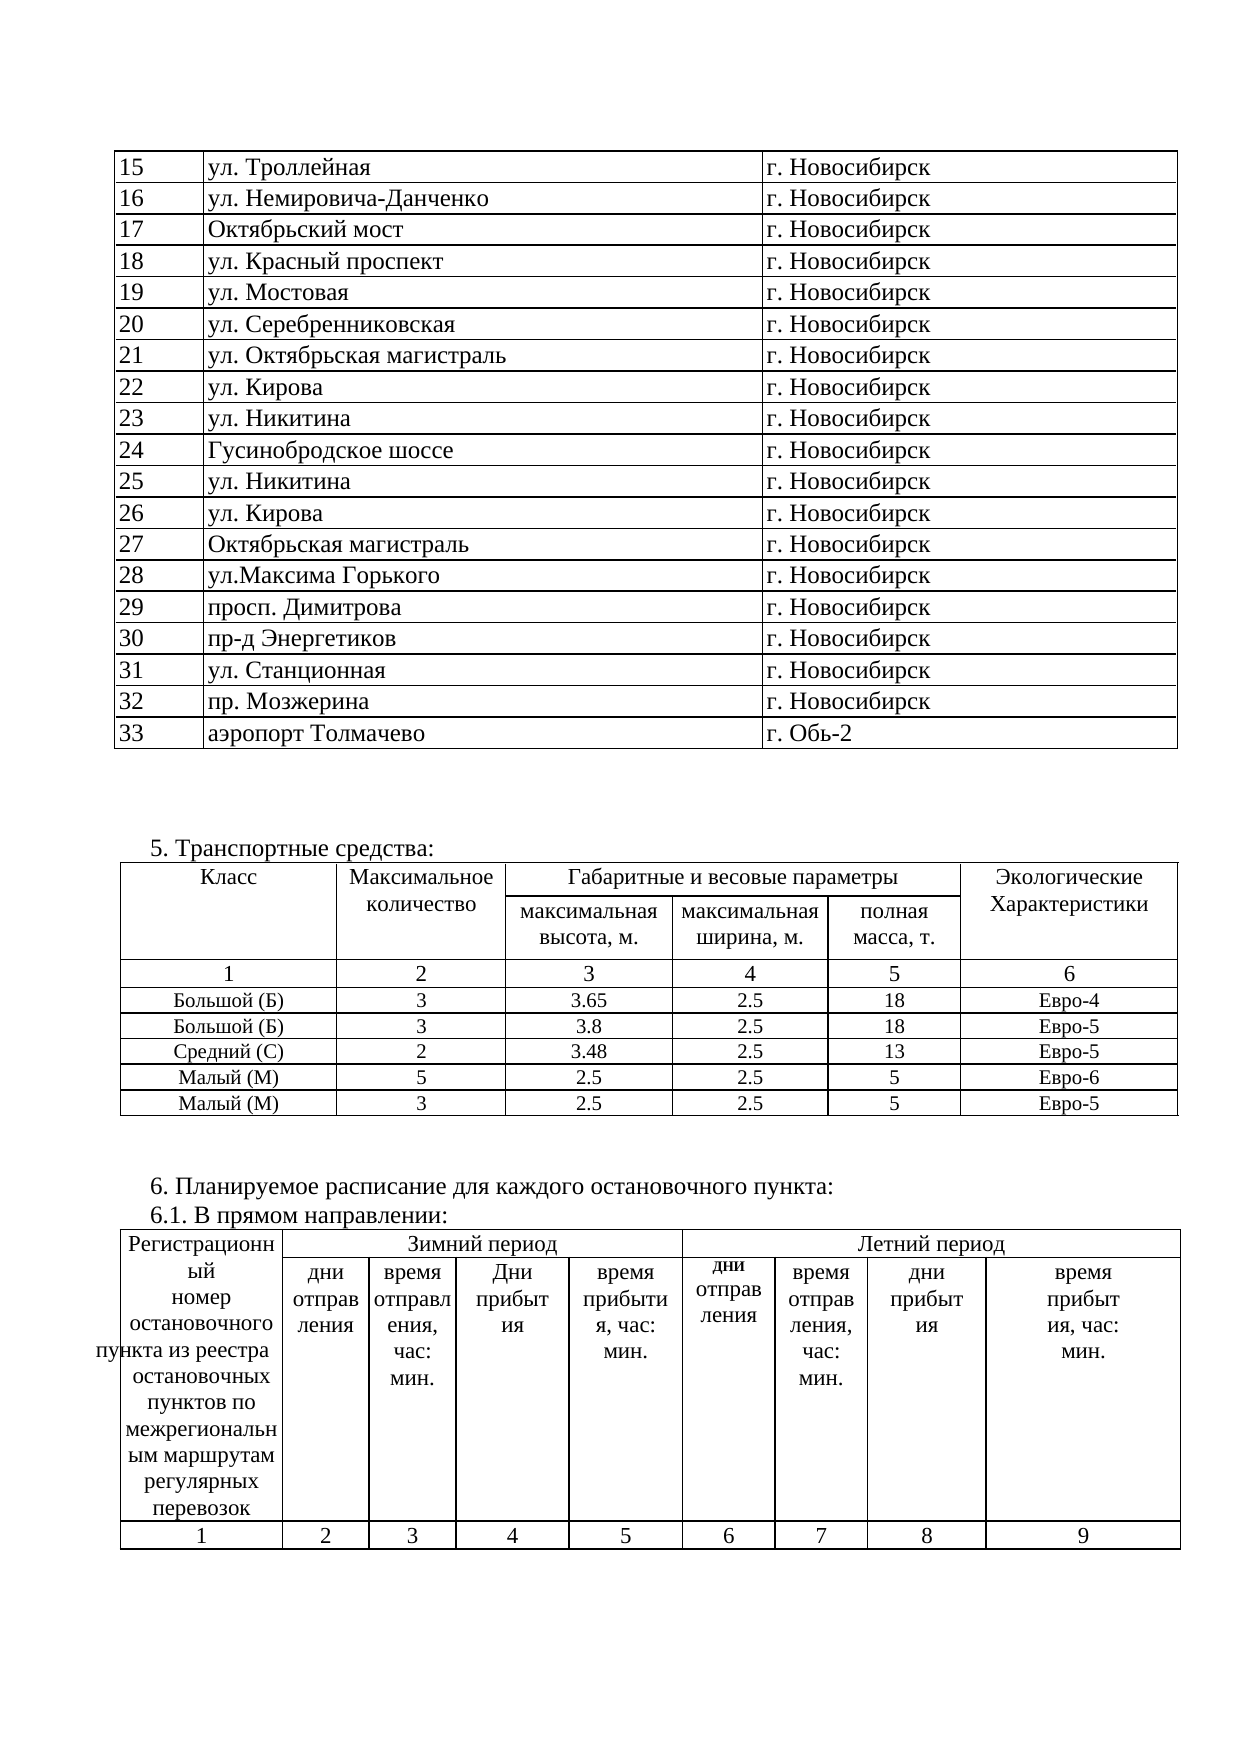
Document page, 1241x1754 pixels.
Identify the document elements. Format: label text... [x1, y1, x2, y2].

table_cell 27 [115, 529, 203, 559]
table_cell 5 [337, 1065, 505, 1089]
table_cell ул. Никитина [204, 403, 762, 433]
table_cell ул. Красный проспект [204, 246, 762, 276]
table_cell 2.5 [673, 1065, 827, 1089]
table_cell 19 [115, 277, 203, 307]
table_cell г. Новосибирск [763, 465, 1177, 496]
table_cell 2 [337, 1039, 505, 1063]
table_cell 4 [457, 1522, 568, 1548]
table_cell ул. Октябрьская магистраль [204, 340, 762, 370]
table_cell Евро-6 [961, 1065, 1177, 1089]
table_cell 15 [115, 152, 203, 181]
table_cell 23 [115, 403, 203, 433]
table_cell 22 [115, 371, 203, 402]
table_cell 3 [506, 960, 672, 986]
table_cell г. Новосибирск [763, 685, 1177, 716]
table_cell 8 [868, 1522, 985, 1548]
table_cell 3 [337, 1091, 505, 1114]
table_cell 1 [121, 1522, 282, 1548]
table_cell г. Новосибирск [763, 496, 1177, 527]
table_cell г. Новосибирск [763, 402, 1177, 433]
table_cell Евро-5 [961, 1091, 1177, 1114]
table_cell 9 [987, 1522, 1180, 1548]
table_cell 24 [115, 434, 203, 464]
table_cell 7 [776, 1522, 867, 1548]
table_cell пр-д Энергетиков [204, 623, 762, 653]
table_cell Малый (М) [121, 1091, 336, 1114]
table_cell 5 [570, 1522, 682, 1548]
text 6. Планируемое расписание для каждого остановочного пункта: [150, 1171, 1090, 1200]
table_cell ул. Кирова [204, 372, 762, 402]
table_cell максимальная высота, м. [506, 897, 672, 958]
table_header Класс [121, 863, 336, 958]
table_cell 3 [337, 1014, 505, 1038]
table_header Зимний период [283, 1230, 682, 1257]
table_cell 2 [283, 1522, 368, 1548]
table_cell 18 [829, 1014, 960, 1038]
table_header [121, 1230, 282, 1520]
table_cell г. Новосибирск [763, 528, 1177, 559]
table_cell ул. Мостовая [204, 277, 762, 307]
table_cell 18 [115, 245, 203, 276]
table_header Максимальное количество [337, 863, 505, 958]
table_cell 3.8 [506, 1014, 672, 1038]
table_cell 13 [829, 1039, 960, 1063]
table_cell ул. Кирова [204, 498, 762, 527]
table_cell время отправ ления, час: мин. [776, 1258, 867, 1520]
table_cell 6 [683, 1522, 774, 1548]
table_cell г. Новосибирск [763, 181, 1177, 213]
table_cell г. Новосибирск [763, 152, 1177, 181]
table_cell 2.5 [673, 1039, 827, 1063]
table_cell Октябрьский мост [204, 215, 762, 244]
text 5. Транспортные средства: [150, 833, 1090, 862]
table_cell Дни прибыт ия [457, 1258, 568, 1520]
table_cell 4 [673, 960, 827, 986]
table_cell время прибыт ия, час: мин. [987, 1258, 1180, 1520]
table_cell ул.Максима Горького [204, 561, 762, 590]
table_cell ул. Немировича-Данченко [204, 183, 762, 213]
table_cell время отправл ения, час: мин. [370, 1258, 455, 1520]
table_cell ул. Серебренниковская [204, 309, 762, 339]
table_cell 2 [337, 960, 505, 986]
table_cell г. Новосибирск [763, 339, 1177, 370]
table_cell г. Новосибирск [763, 213, 1177, 244]
table_cell 3 [370, 1522, 455, 1548]
table_cell Евро-5 [961, 1014, 1177, 1038]
table_cell г. Новосибирск [763, 244, 1177, 276]
table_cell дни прибыт ия [868, 1258, 985, 1520]
table_cell 6 [961, 960, 1177, 986]
table_header Экологические Характеристики [961, 863, 1177, 958]
table_cell 16 [115, 183, 203, 213]
table_cell г. Новосибирск [763, 370, 1177, 402]
table_cell 1 [121, 960, 336, 986]
table_cell ДНИ отправ ления [683, 1258, 774, 1520]
table_cell г. Обь-2 [763, 716, 1177, 748]
table_cell 17 [115, 214, 203, 244]
table_cell 3.48 [506, 1039, 672, 1063]
table_cell время прибыти я, час: мин. [570, 1258, 682, 1520]
table_cell 3 [337, 988, 505, 1012]
table_cell 2.5 [673, 988, 827, 1012]
table_cell просп. Димитрова [204, 592, 762, 622]
table_cell 32 [115, 686, 203, 716]
table_cell г. Новосибирск [763, 276, 1177, 307]
table_cell пр. Мозжерина [204, 686, 762, 716]
table_cell аэропорт Толмачево [204, 718, 762, 748]
table_cell Гусинобродское шоссе [204, 435, 762, 464]
table_cell 2.5 [673, 1014, 827, 1038]
table_header Летний период [683, 1230, 1180, 1257]
table_cell Евро-5 [961, 1039, 1177, 1063]
text 6.1. В прямом направлении: [150, 1200, 1090, 1229]
table_cell г. Новосибирск [763, 559, 1177, 590]
table_cell 2.5 [506, 1065, 672, 1089]
table_cell 25 [115, 466, 203, 496]
table_cell полная масса, т. [829, 897, 960, 958]
table_cell 5 [829, 1091, 960, 1114]
table_cell 5 [829, 1065, 960, 1089]
table_cell 28 [115, 560, 203, 590]
table_cell ул. Станционная [204, 655, 762, 685]
table_cell 2.5 [673, 1091, 827, 1114]
table_cell максимальная ширина, м. [673, 897, 827, 958]
table_cell Малый (М) [121, 1065, 336, 1089]
table_cell г. Новосибирск [763, 622, 1177, 653]
table_cell г. Новосибирск [763, 590, 1177, 622]
table_cell 26 [115, 497, 203, 527]
table_cell 5 [829, 960, 960, 986]
table_cell 21 [115, 340, 203, 370]
table_cell Октябрьская магистраль [204, 529, 762, 559]
table_cell 31 [115, 654, 203, 685]
table_header Габаритные и весовые параметры [506, 863, 960, 895]
table_cell г. Новосибирск [763, 653, 1177, 685]
table_cell Большой (Б) [121, 988, 336, 1012]
table_cell ул. Троллейная [204, 152, 762, 181]
table_cell 3.65 [506, 988, 672, 1012]
table_cell 2.5 [506, 1091, 672, 1114]
table_cell 30 [115, 623, 203, 653]
table_cell 29 [115, 591, 203, 622]
table_cell Евро-4 [961, 988, 1177, 1012]
table_cell 18 [829, 988, 960, 1012]
table_cell 20 [115, 308, 203, 339]
table_cell г. Новосибирск [763, 307, 1177, 339]
table_cell ул. Никитина [204, 466, 762, 496]
table_cell дни отправ ления [283, 1258, 368, 1520]
table_cell Большой (Б) [121, 1014, 336, 1038]
table_cell Средний (С) [121, 1039, 336, 1063]
table_cell 33 [115, 717, 203, 748]
table_cell г. Новосибирск [763, 433, 1177, 464]
